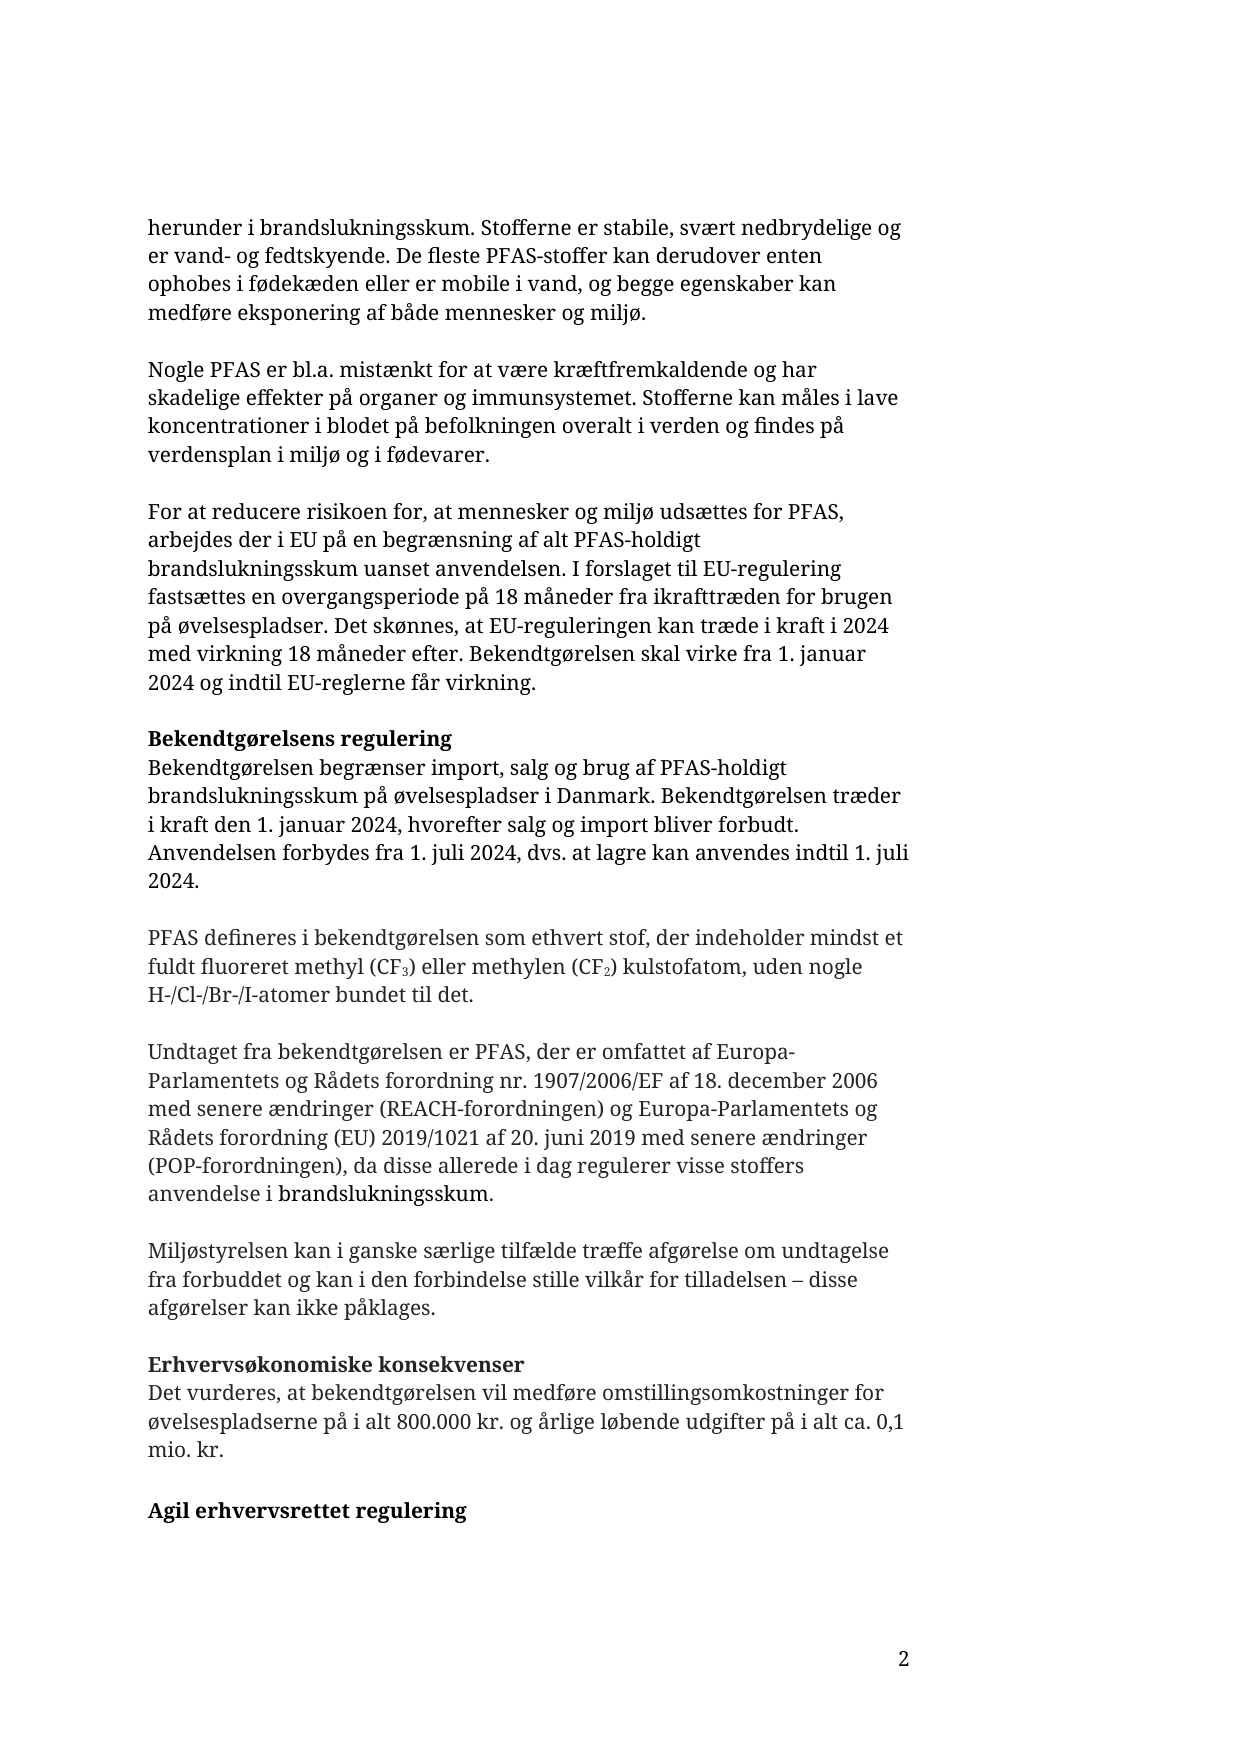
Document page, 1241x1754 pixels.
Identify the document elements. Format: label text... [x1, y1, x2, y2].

text Erhvervsøkonomiske konsekvenser [148, 1350, 909, 1378]
text Bekendtgørelsens regulering [148, 724, 909, 753]
text Det vurderes, at bekendtgørelsen vil medføre omstillingsomkostninger for øvelsespladserne på i alt 800.000 kr. og årlige løbende udgifter på i alt ca. 0,1 mio. kr. [148, 1378, 909, 1464]
text Agil erhvervsrettet regulering [148, 1496, 909, 1525]
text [148, 213, 909, 326]
text Undtaget fra bekendtgørelsen er PFAS, der er omfattet af Europa-Parlamentets og Rådets forordning nr. 1907/2006/EF af 18. december 2006 med senere ændringer (REACH-forordningen) og Europa-Parlamentets og Rådets forordning (EU) 2019/1021 af 20. juni 2019 med senere ændringer (POP-forordningen), da disse allerede i dag regulerer visse stoffers anvendelse i brandslukningsskum. [148, 1037, 909, 1208]
text Miljøstyrelsen kan i ganske særlige tilfælde træffe afgørelse om undtagelse fra forbuddet og kan i den forbindelse stille vilkår for tilladelsen – disse afgørelser kan ikke påklages. [148, 1236, 909, 1322]
text Nogle PFAS er bl.a. mistænkt for at være kræftfremkaldende og har skadelige effekter på organer og immunsystemet. Stofferne kan måles i lave koncentrationer i blodet på befolkningen overalt i verden og findes på verdensplan i miljø og i fødevarer. [148, 355, 909, 468]
text PFAS defineres i bekendtgørelsen som ethvert stof, der indeholder mindst et fuldt fluoreret methyl (CF3) eller methylen (CF2) kulstofatom, uden nogle H-/Cl-/Br-/I-atomer bundet til det. [148, 923, 909, 1009]
text For at reducere risikoen for, at mennesker og miljø udsættes for PFAS, arbejdes der i EU på en begrænsning af alt PFAS-holdigt brandslukningsskum uanset anvendelsen. I forslaget til EU-regulering fastsættes en overgangsperiode på 18 måneder fra ikrafttræden for brugen på øvelsespladser. Det skønnes, at EU-reguleringen kan træde i kraft i 2024 med virkning 18 måneder efter. Bekendtgørelsen skal virke fra 1. januar 2024 og indtil EU-reglerne får virkning. [148, 497, 909, 696]
text Bekendtgørelsen begrænser import, salg og brug af PFAS-holdigt brandslukningsskum på øvelsespladser i Danmark. Bekendtgørelsen træder i kraft den 1. januar 2024, hvorefter salg og import bliver forbudt. Anvendelsen forbydes fra 1. juli 2024, dvs. at lagre kan anvendes indtil 1. juli 2024. [148, 753, 909, 895]
